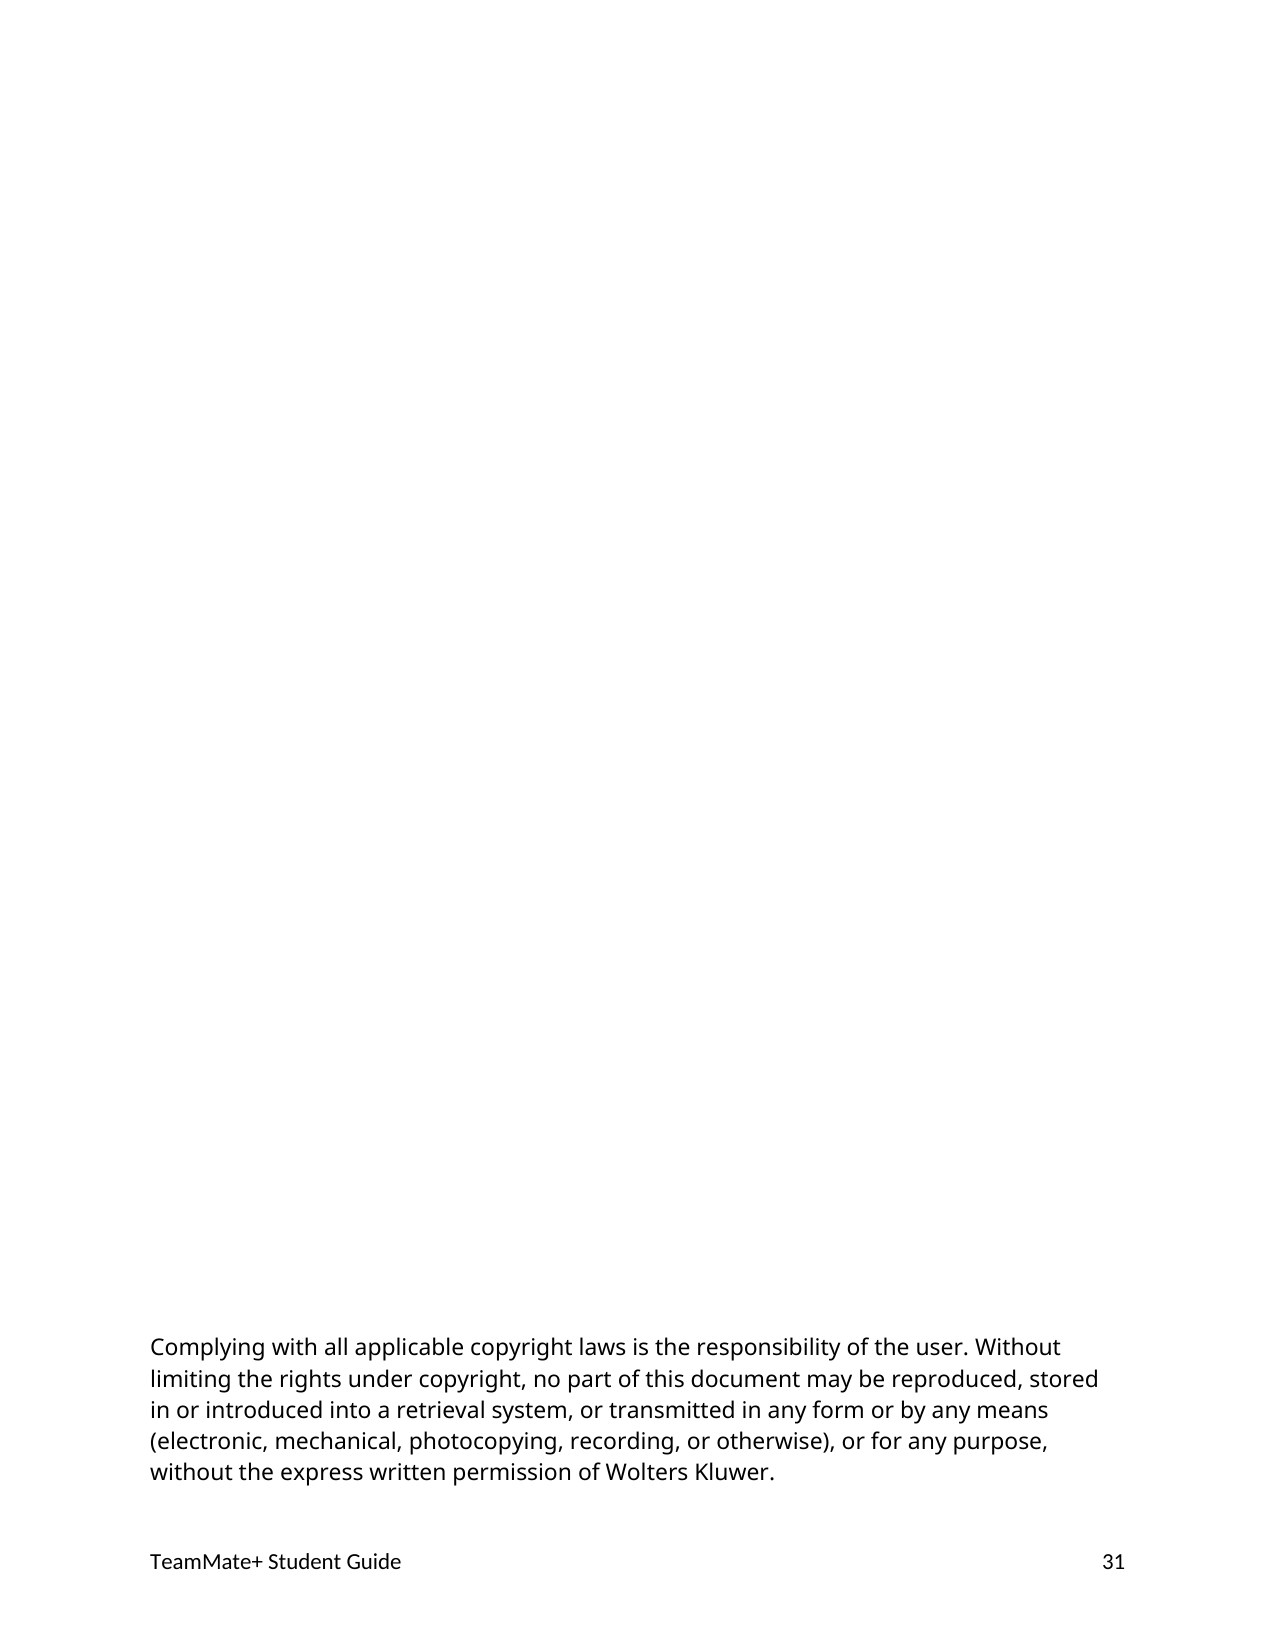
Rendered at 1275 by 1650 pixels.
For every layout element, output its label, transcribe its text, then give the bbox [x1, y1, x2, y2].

text Complying with all applicable copyright laws is the responsibility of the user. Without limiting the rights under copyright, no part of this document may be reproduced, stored in or introduced into a retrieval system, or transmitted in any form or by any means (electronic, mechanical, photocopying, recording, or otherwise), or for any purpose, without the express written permission of Wolters Kluwer. [150, 1331, 1125, 1487]
